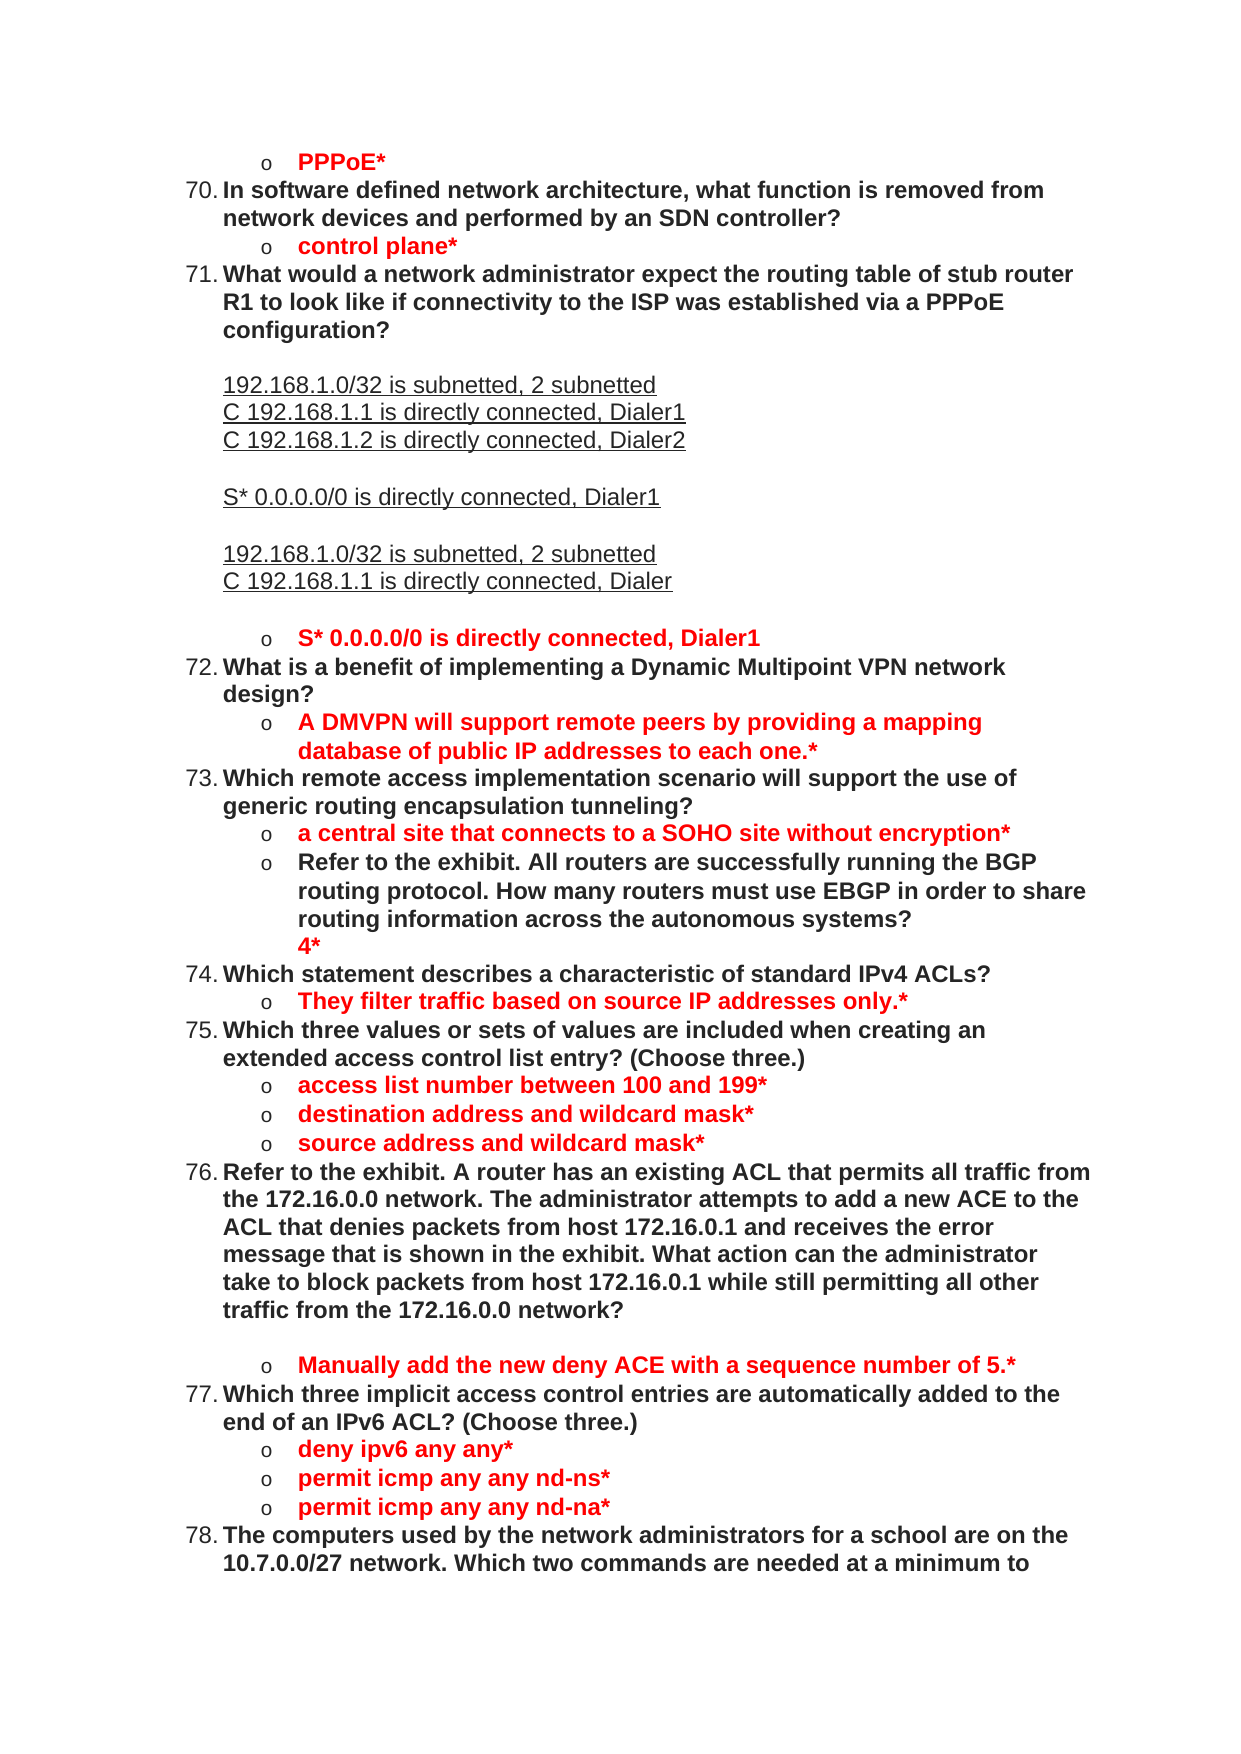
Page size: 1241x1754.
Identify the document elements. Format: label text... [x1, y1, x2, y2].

list source address and wildcard mask* [260, 1129, 1093, 1157]
list PPPoE* [260, 148, 1093, 176]
list Which three implicit access control entries are automatically added to the end of an IPv6 ACL? (Choose three.) [185, 1380, 1093, 1435]
list Refer to the exhibit. A router has an existing ACL that permits all traffic from the 172.16.0.0 network. The administrator attempts to add a new ACE to the ACL that denies packets from host 172.16.0.1 and receives the error message that is shown in the exhibit. What action can the administrator take to block packets from host 172.16.0.1 while still permitting all other traffic from the 172.16.0.0 network? [185, 1157, 1093, 1351]
list What is a benefit of implementing a Dynamic Multipoint VPN network design? [185, 653, 1093, 708]
list They filter traffic based on source IP addresses only.* [260, 987, 1093, 1016]
list S* 0.0.0.0/0 is directly connected, Dialer1 [260, 624, 1093, 653]
text S* 0.0.0.0/0 is directly connected, Dialer1 [223, 483, 1093, 510]
list a central site that connects to a SOHO site without encryption* [260, 819, 1093, 848]
list permit icmp any any nd-na* [260, 1493, 1093, 1521]
list Manually add the new deny ACE with a sequence number of 5.* [260, 1351, 1093, 1380]
list access list number between 100 and 199* [260, 1071, 1093, 1100]
list What would a network administrator expect the routing table of stub router R1 to look like if connectivity to the ISP was established via a PPPoE configuration? 192.168.1.0/32 is subnetted, 2 subnetted C 192.168.1.1 is directly connected, Dialer1 C 192.168.1.2 is directly connected, Dialer2 [185, 260, 1093, 453]
list control plane* [260, 232, 1093, 260]
list A DMVPN will support remote peers by providing a mapping database of public IP addresses to each one.* [260, 708, 1093, 764]
list destination address and wildcard mask* [260, 1100, 1093, 1129]
list In software defined network architecture, what function is removed from network devices and performed by an SDN controller? [185, 176, 1093, 232]
list Which three values or sets of values are included when creating an extended access control list entry? (Choose three.) [185, 1016, 1093, 1071]
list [185, 1521, 1093, 1577]
text 192.168.1.0/32 is subnetted, 2 subnetted C 192.168.1.1 is directly connected, Dialer [223, 539, 1093, 595]
list Which statement describes a characteristic of standard IPv4 ACLs? [185, 960, 1093, 987]
list deny ipv6 any any* [260, 1435, 1093, 1464]
list Refer to the exhibit. All routers are successfully running the BGP routing protocol. How many routers must use EBGP in order to share routing information across the autonomous systems? 4* [260, 848, 1093, 960]
list permit icmp any any nd-ns* [260, 1464, 1093, 1493]
list Which remote access implementation scenario will support the use of generic routing encapsulation tunneling? [185, 764, 1093, 819]
